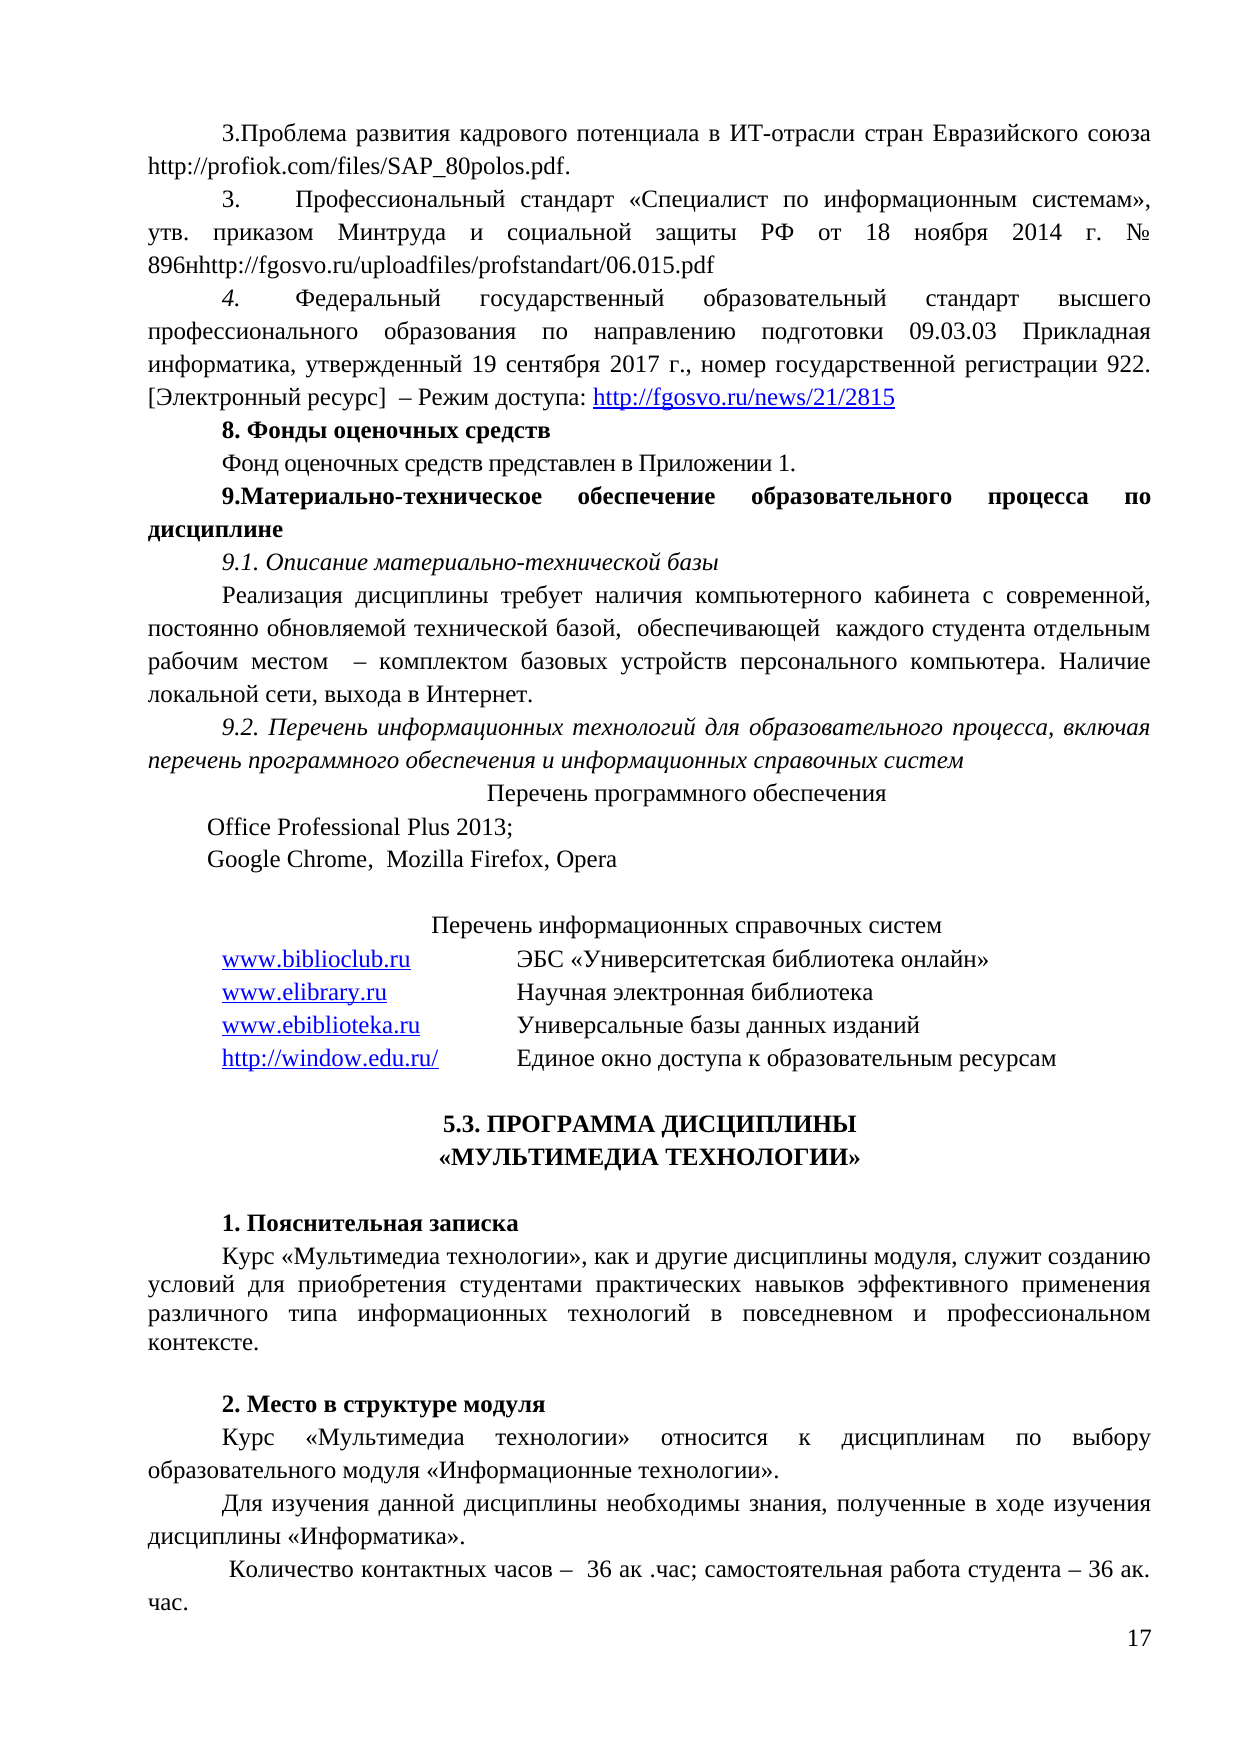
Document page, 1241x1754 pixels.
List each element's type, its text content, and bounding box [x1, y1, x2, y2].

text Office Professional Plus 2013; [207, 812, 1152, 840]
text Google Chrome, Mozilla Firefox, Opera [207, 844, 1152, 873]
text www.biblioclub.ru ЭБС «Университетская библиотека онлайн» [148, 944, 1152, 972]
text 5.3. ПРОГРАММА ДИСЦИПЛИНЫ [148, 1109, 1152, 1137]
text www.elibrary.ru Научная электронная библиотека [148, 977, 1152, 1005]
text Фонд оценочных средств представлен в Приложении 1. [148, 448, 1152, 477]
text 9.1. Описание материально-технической базы [148, 547, 1152, 576]
text Перечень информационных справочных систем [148, 911, 1152, 939]
text Количество контактных часов – 36 ак .час; самостоятельная работа студента – 36 ак. час. [148, 1554, 1152, 1616]
text Реализация дисциплины требует наличия компьютерного кабинета с современной, постоянно обновляемой технической базой, обеспечивающей каждого студента отдельным рабочим местом – комплектом базовых устройств персонального компьютера. Наличие локальной сети, выхода в Интернет. [148, 580, 1152, 708]
text Курс «Мультимедиа технологии» относится к дисциплинам по выбору образовательного модуля «Информационные технологии». [148, 1422, 1152, 1484]
text 9.Материально-техническое обеспечение образовательного процесса по дисциплине [148, 481, 1152, 543]
text Курс «Мультимедиа технологии», как и другие дисциплины модуля, служит созданию условий для приобретения студентами практических навыков эффективного применения различного типа информационных технологий в повседневном и профессиональном контексте. [148, 1241, 1152, 1356]
text http://window.edu.ru/ Единое окно доступа к образовательным ресурсам [148, 1043, 1152, 1071]
text 1. Пояснительная записка [148, 1208, 1152, 1237]
list Федеральный государственный образовательный стандарт высшего профессионального образования по направлению подготовки 09.03.03 Прикладная информатика, утвержденный 19 сентября 2017 г., номер государственной регистрации 922. [Электронный ресурс] – Режим доступа: http://fgosvo.ru/news/21/2815 [148, 283, 1152, 411]
text Перечень программного обеспечения [148, 778, 1152, 807]
text «Мультимедиа технологии» [148, 1142, 1152, 1171]
text 8. Фонды оценочных средств [148, 415, 1152, 444]
list Профессиональный стандарт «Специалист по информационным системам», утв. приказом Минтруда и социальной защиты РФ от 18 ноября 2014 г. № 896нhttp://fgosvo.ru/uploadfiles/profstandart/06.015.pdf [148, 184, 1152, 279]
text 9.2. Перечень информационных технологий для образовательного процесса, включая перечень программного обеспечения и информационных справочных систем [148, 712, 1152, 774]
text 2. Место в структуре модуля [148, 1389, 1152, 1418]
text 3.Проблема развития кадрового потенциала в ИТ-отрасли стран Евразийского союза http://profiok.com/files/SAP_80polos.pdf. [148, 118, 1152, 180]
text Для изучения данной дисциплины необходимы знания, полученные в ходе изучения дисциплины «Информатика». [148, 1488, 1152, 1550]
text www.ebiblioteka.ru Универсальные базы данных изданий [148, 1010, 1152, 1038]
